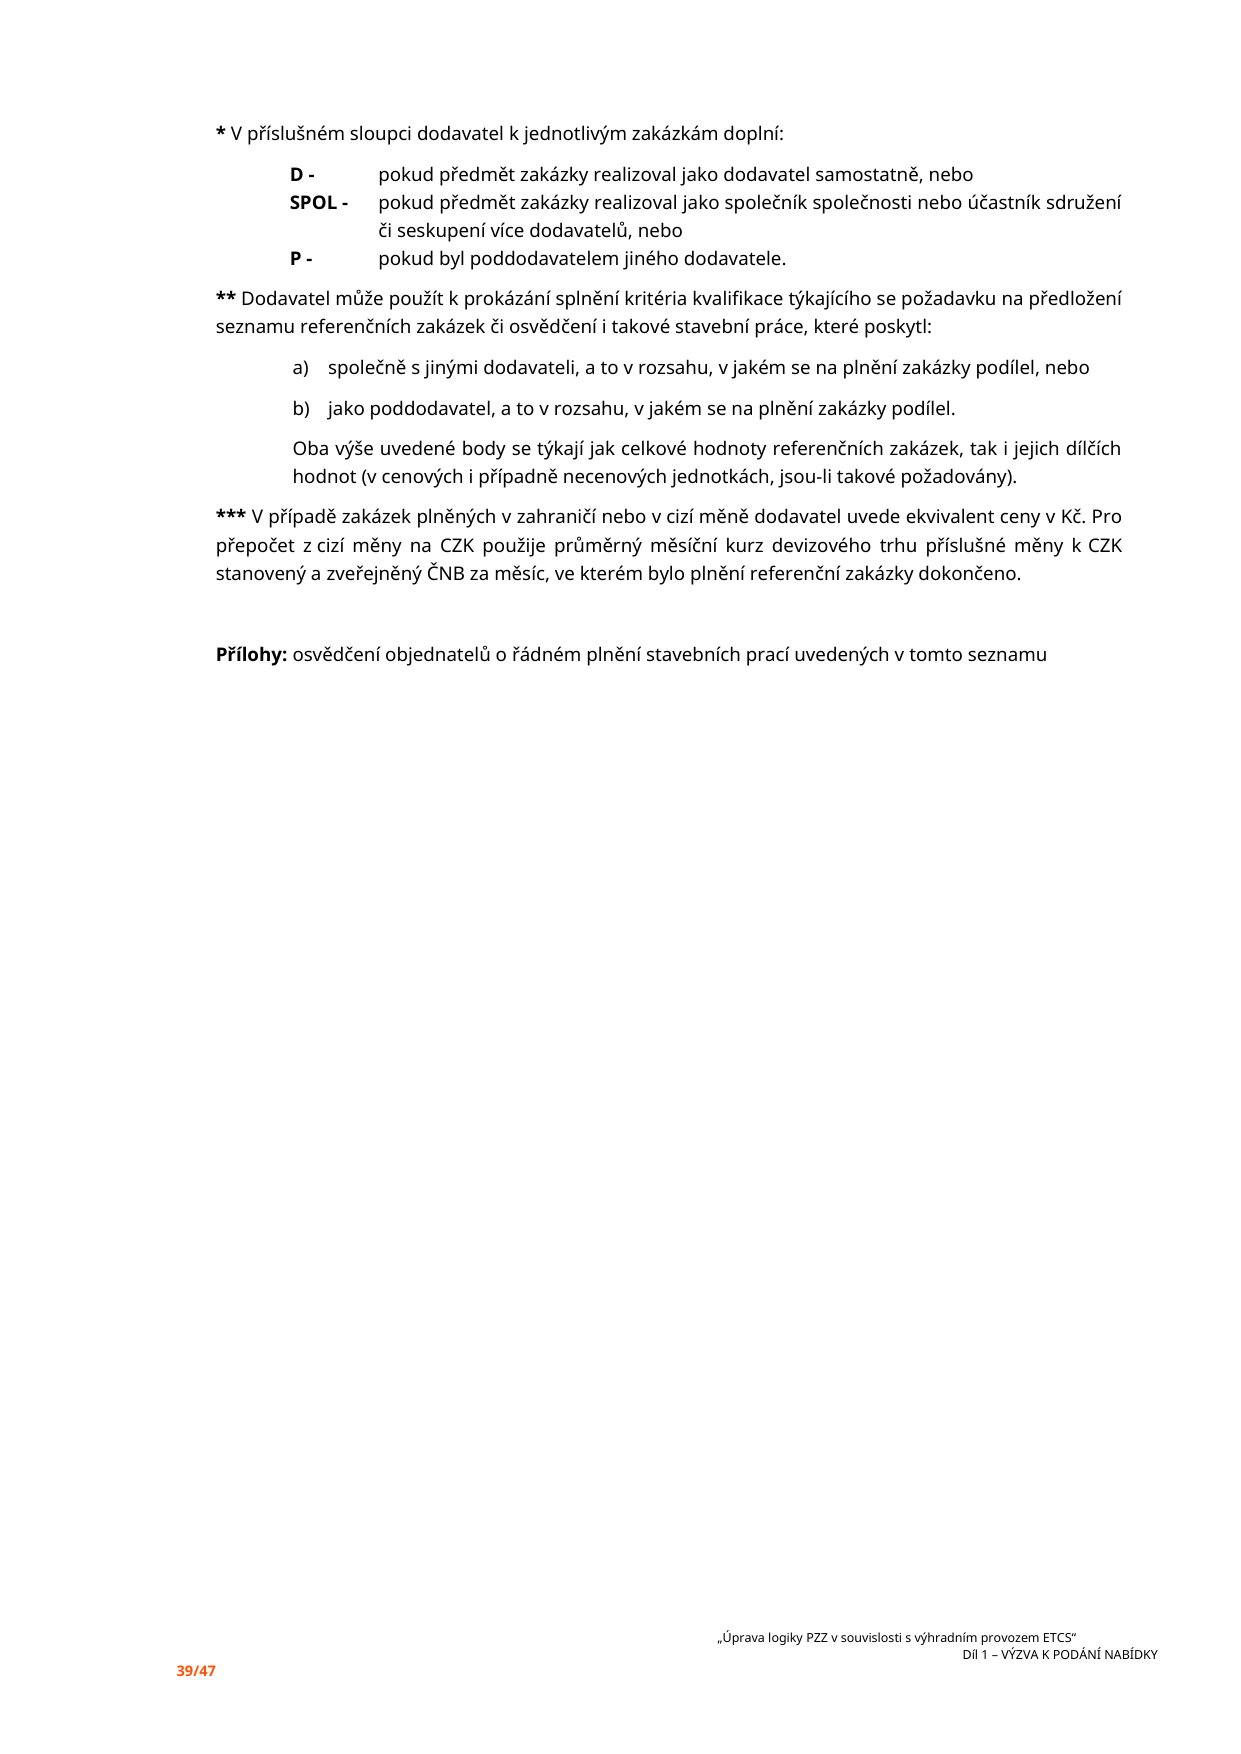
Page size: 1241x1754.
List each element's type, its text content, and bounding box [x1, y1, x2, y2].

list Oba výše uvedené body se týkají jak celkové hodnoty referenčních zakázek, tak i jejich dílčích hodnot (v cenových i případně necenových jednotkách, jsou-li takové požadovány). [292, 435, 1122, 489]
text jako poddodavatel, a to v rozsahu, v jakém se na plnění zakázky podílel. [292, 395, 1122, 420]
text D - pokud předmět zakázky realizoval jako dodavatel samostatně, nebo [289, 161, 1122, 187]
text SPOL - pokud předmět zakázky realizoval jako společník společnosti nebo účastník sdružení či seskupení více dodavatelů, nebo [289, 189, 1122, 243]
text P - pokud byl poddodavatelem jiného dodavatele. [289, 245, 1122, 271]
text ** Dodavatel může použít k prokázání splnění kritéria kvalifikace týkajícího se požadavku na předložení seznamu referenčních zakázek či osvědčení i takové stavební práce, které poskytl: [216, 286, 1122, 339]
text * V příslušném sloupci dodavatel k jednotlivým zakázkám doplní: [216, 121, 1122, 146]
text Přílohy: osvědčení objednatelů o řádném plnění stavebních prací uvedených v tomto seznamu [216, 641, 1122, 666]
text *** V případě zakázek plněných v zahraničí nebo v cizí měně dodavatel uvede ekvivalent ceny v Kč. Pro přepočet z cizí měny na CZK použije průměrný měsíční kurz devizového trhu příslušné měny k CZK stanovený a zveřejněný ČNB za měsíc, ve kterém bylo plnění referenční zakázky dokončeno. [216, 504, 1122, 585]
list společně s jinými dodavateli, a to v rozsahu, v jakém se na plnění zakázky podílel, nebo [292, 354, 1122, 380]
